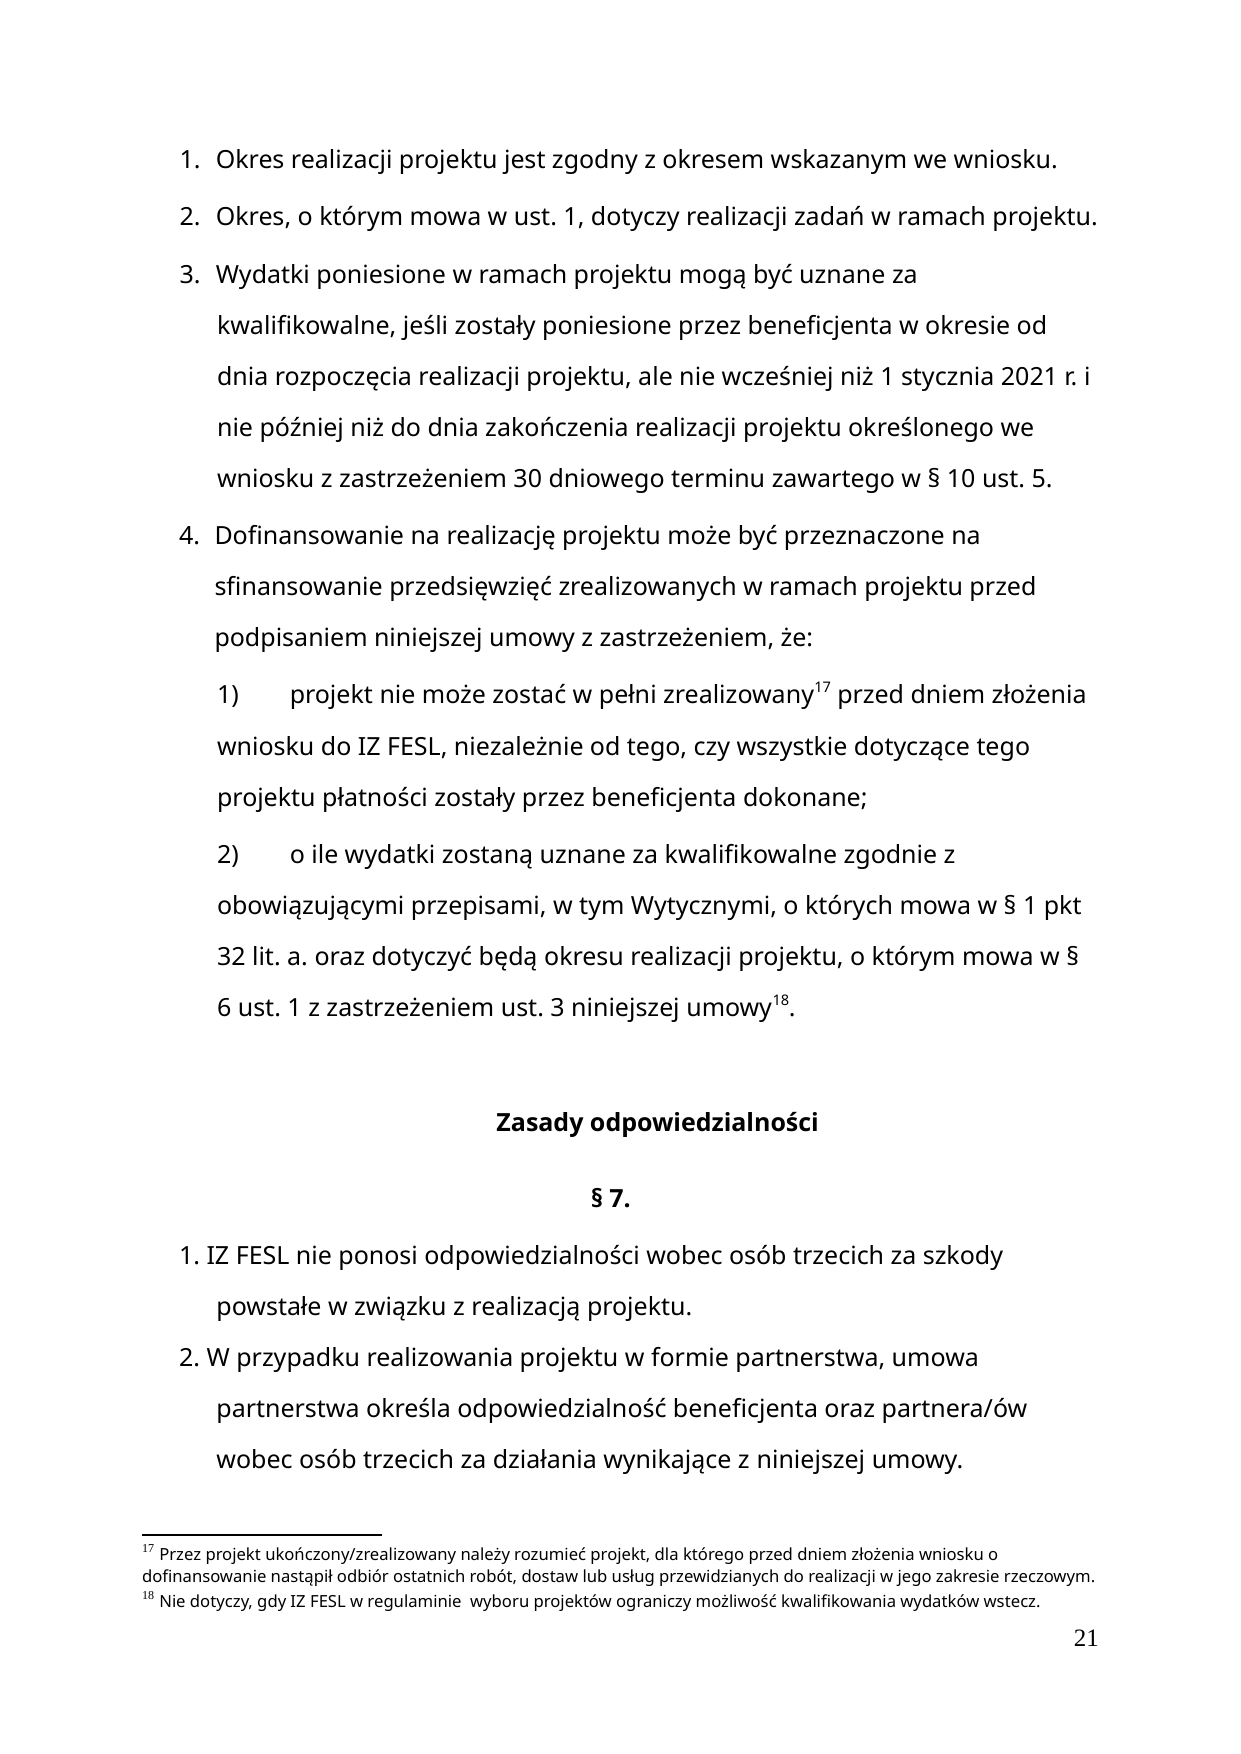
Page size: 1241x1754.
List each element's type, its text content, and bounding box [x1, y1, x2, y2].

text 4. Dofinansowanie na realizację projektu może być przeznaczone na sfinansowanie przedsięwzięć zrealizowanych w ramach projektu przed podpisaniem niniejszej umowy z zastrzeżeniem, że: [179, 518, 1098, 654]
text Zasady odpowiedzialności [217, 1104, 1098, 1138]
text 2) o ile wydatki zostaną uznane za kwalifikowalne zgodnie z obowiązującymi przepisami, w tym Wytycznymi, o których mowa w § 1 pkt 32 lit. a. oraz dotyczyć będą okresu realizacji projektu, o którym mowa w § 6 ust. 1 z zastrzeżeniem ust. 3 niniejszej umowy. [217, 837, 1098, 1024]
text 1. IZ FESL nie ponosi odpowiedzialności wobec osób trzecich za szkody powstałe w związku z realizacją projektu. [179, 1238, 1098, 1323]
text 1) projekt nie może zostać w pełni zrealizowany przed dniem złożenia wniosku do IZ FESL, niezależnie od tego, czy wszystkie dotyczące tego projektu płatności zostały przez beneficjenta dokonane; [217, 677, 1098, 813]
text 2. W przypadku realizowania projektu w formie partnerstwa, umowa partnerstwa określa odpowiedzialność beneficjenta oraz partnera/ów wobec osób trzecich za działania wynikające z niniejszej umowy. [179, 1340, 1098, 1476]
list Okres realizacji projektu jest zgodny z okresem wskazanym we wniosku. [179, 142, 1098, 176]
list Wydatki poniesione w ramach projektu mogą być uznane za kwalifikowalne, jeśli zostały poniesione przez beneficjenta w okresie od dnia rozpoczęcia realizacji projektu, ale nie wcześniej niż 1 stycznia 2021 r. i nie później niż do dnia zakończenia realizacji projektu określonego we wniosku z zastrzeżeniem 30 dniowego terminu zawartego w § 10 ust. 5. [179, 256, 1098, 494]
list Okres, o którym mowa w ust. 1, dotyczy realizacji zadań w ramach projektu. [179, 199, 1098, 233]
